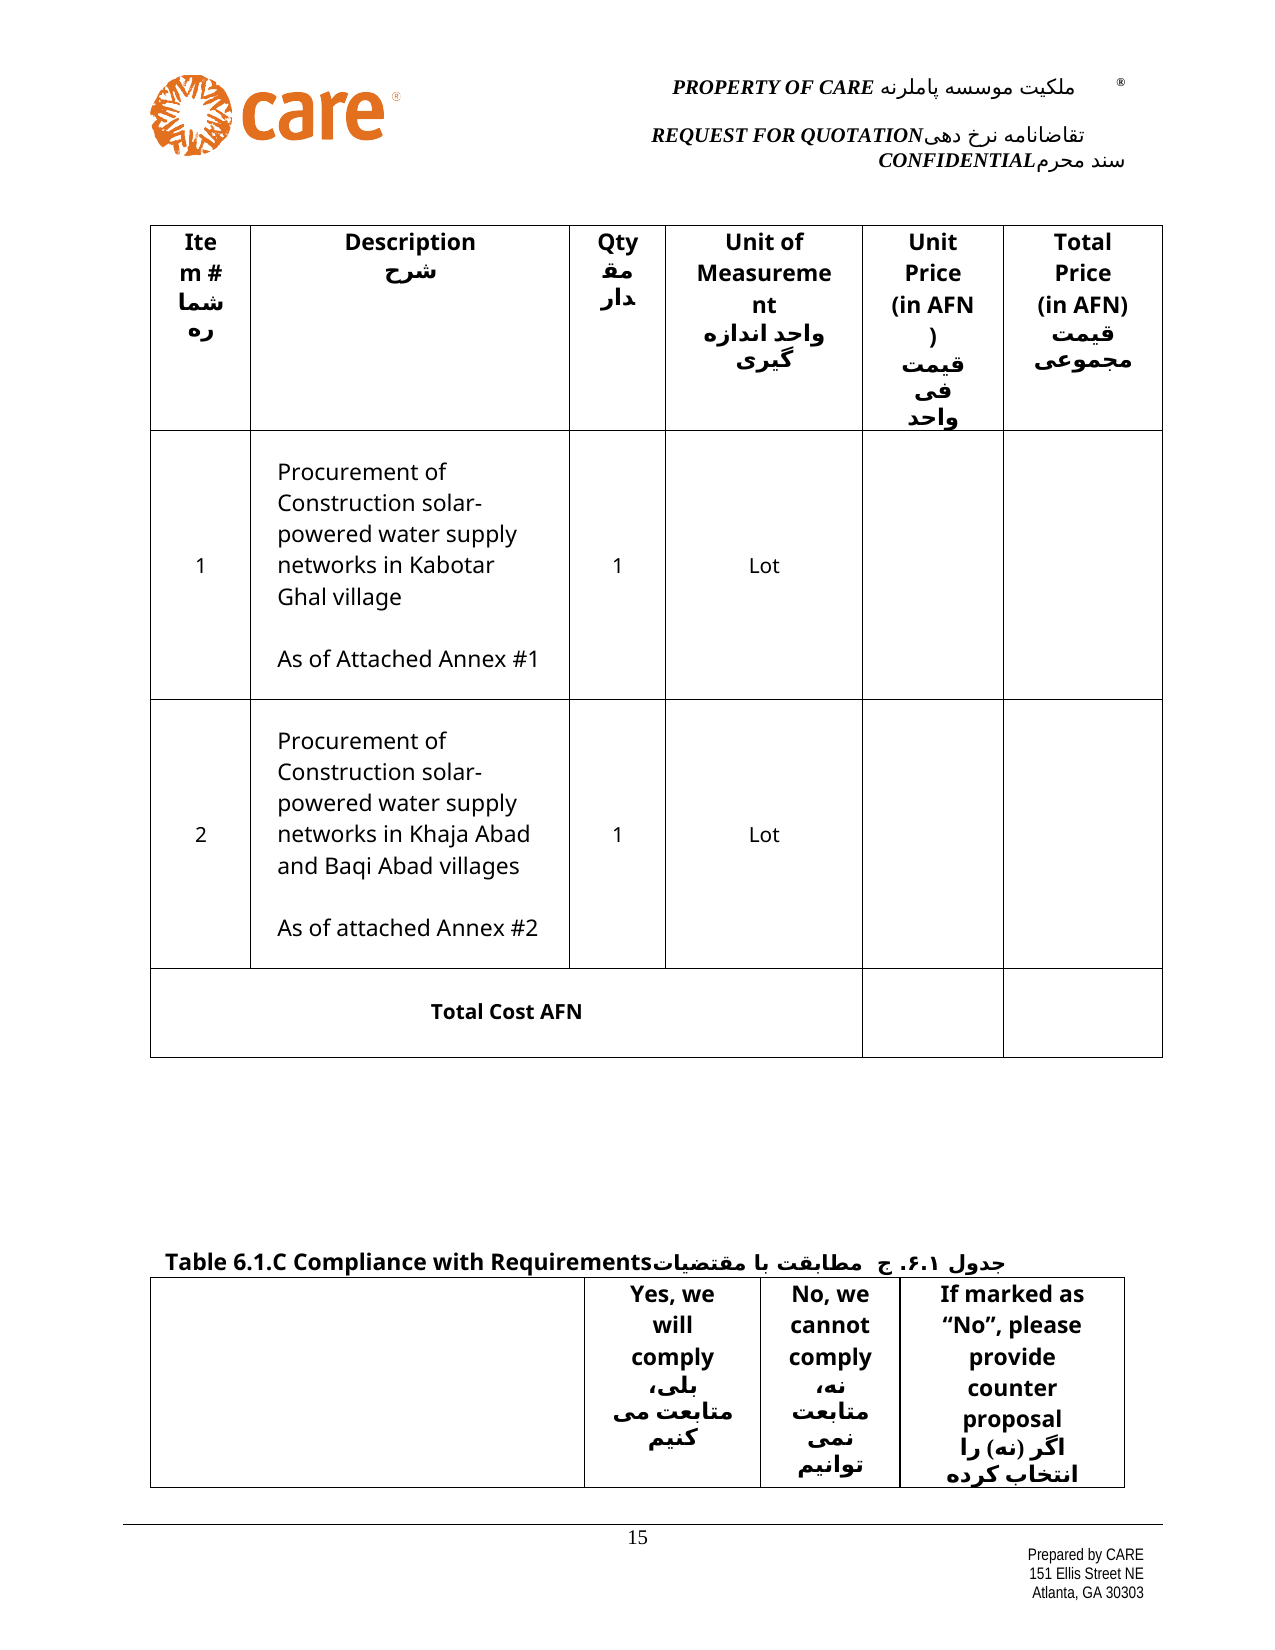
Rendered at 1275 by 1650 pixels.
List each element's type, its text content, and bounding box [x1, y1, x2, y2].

table_header No, we cannot comply نه، متابعت نمی توانیم [761, 1278, 899, 1487]
text Table 6.1.C Compliance with Requirementsجدول ۶.۱. ج مطابقت با مقتضیات [165, 1246, 1110, 1277]
table_header Qty مقدار [570, 226, 665, 430]
table_header Yes, we will comply بلی، متابعت می کنیم [585, 1278, 760, 1487]
table_header Unit Price (in AFN ) قیمت فی واحد [863, 226, 1003, 430]
table_header Description شرح [251, 226, 569, 430]
table_cell Procurement of Construction solar-powered water supply networks in Kabotar Ghal village As of Attached Annex #1 [251, 431, 569, 699]
table_cell Procurement of Construction solar-powered water supply networks in Khaja Abad and Baqi Abad villages As of attached Annex #2 [251, 700, 569, 968]
table_header Item # شماره [151, 226, 250, 430]
table_cell [1004, 969, 1162, 1057]
table_cell 2 [151, 700, 250, 968]
table_cell [1004, 431, 1162, 699]
table_header [151, 1278, 584, 1487]
table_cell Total Cost AFN [151, 969, 862, 1057]
table_header Unit of Measurement واحد اندازه گیری [666, 226, 862, 430]
table_cell [863, 969, 1003, 1057]
table_cell 1 [570, 700, 665, 968]
table_cell [863, 431, 1003, 699]
table_header Total Price (in AFN) قیمت مجموعی [1004, 226, 1162, 430]
table_cell [863, 700, 1003, 968]
table_cell 1 [570, 431, 665, 699]
table_cell [1004, 700, 1162, 968]
picture [150, 75, 401, 156]
table_header If marked as “No”, please provide counter proposal اگر (نه) را انتخاب کرده اید، پیشنهاد بدیل تان را ارائه دهید [901, 1278, 1124, 1487]
table_cell Lot [666, 700, 862, 968]
table_cell Lot [666, 431, 862, 699]
table_cell 1 [151, 431, 250, 699]
